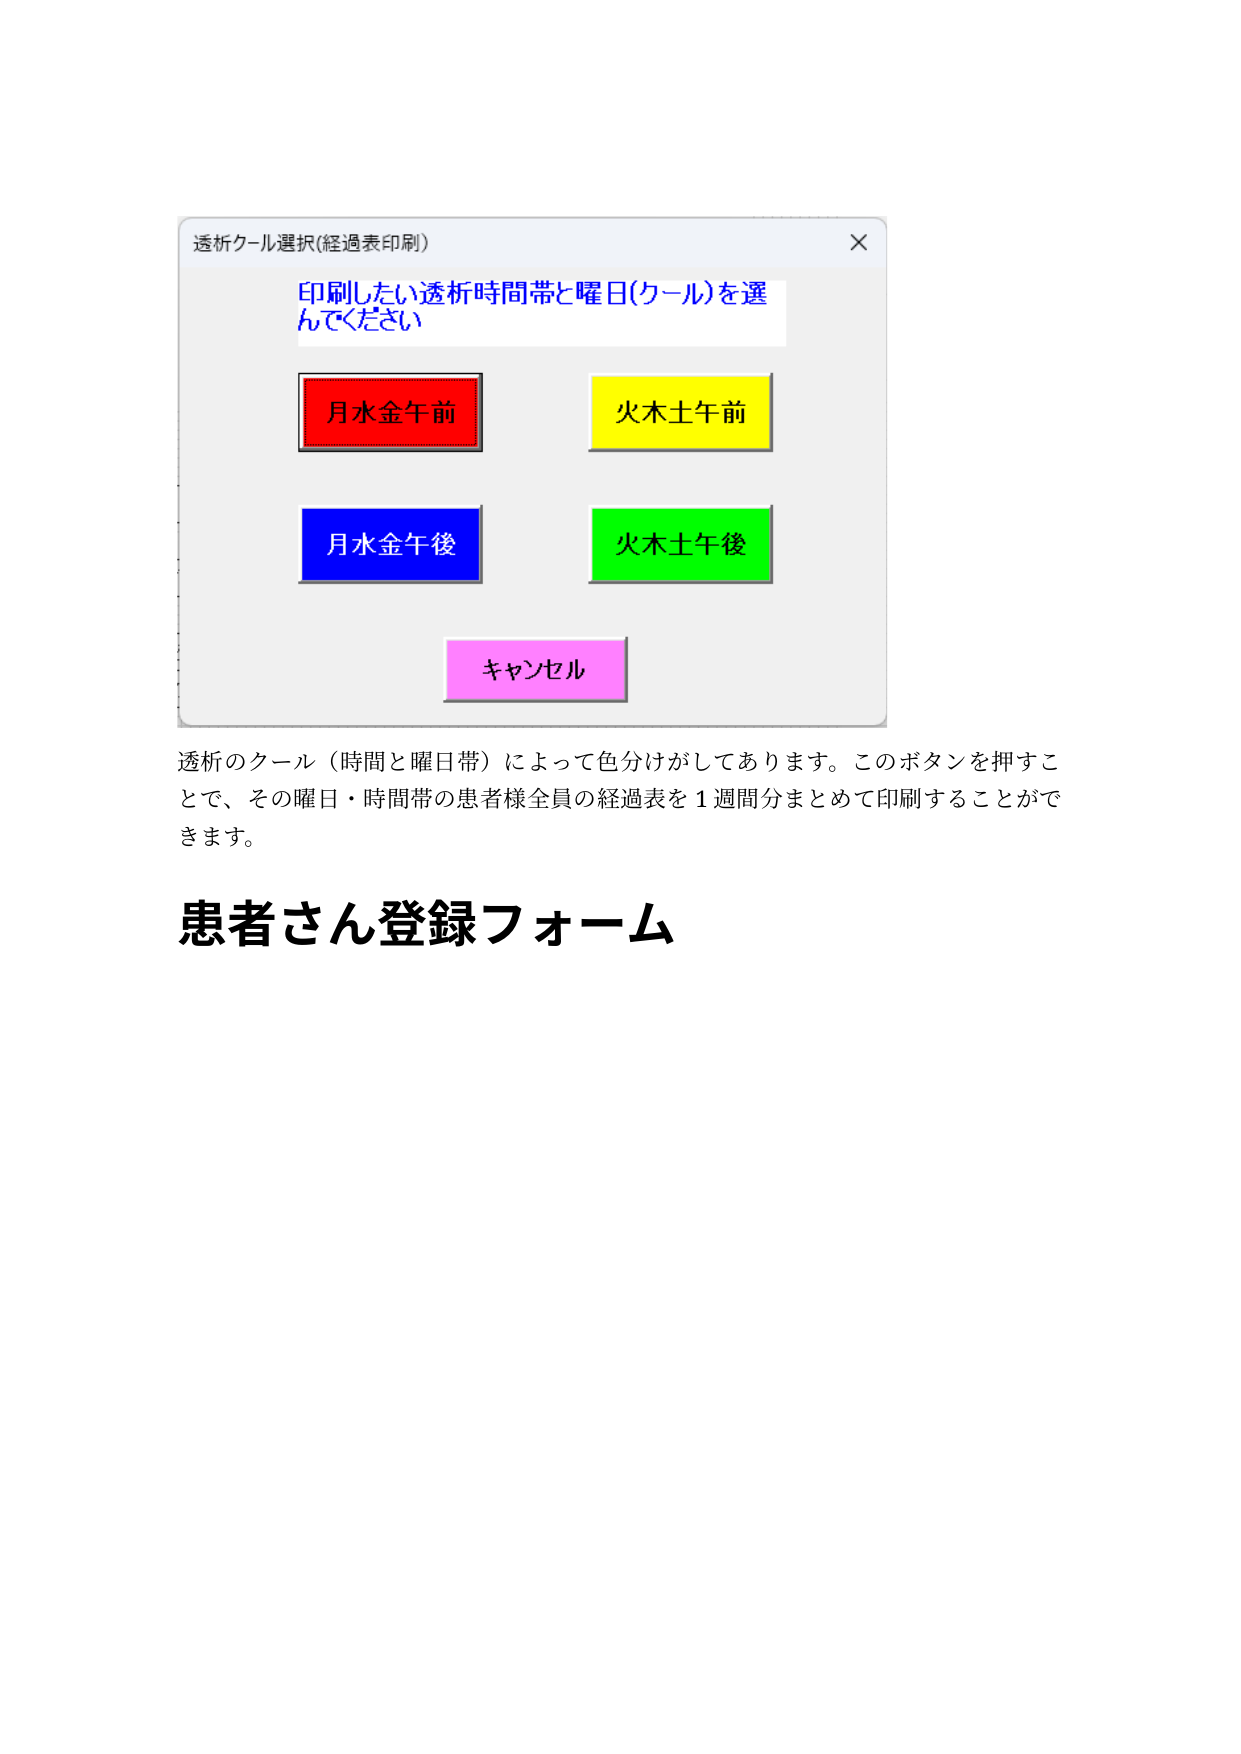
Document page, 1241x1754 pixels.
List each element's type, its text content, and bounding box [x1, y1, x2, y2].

subtitle 患者さん登録フォーム [177, 883, 1063, 958]
picture [177, 216, 888, 728]
text 透析のクール（時間と曜日帯）によって色分けがしてあります。このボタンを押すことで、その曜日・時間帯の患者様全員の経過表を1週間分まとめて印刷することができます。 [177, 742, 1063, 854]
